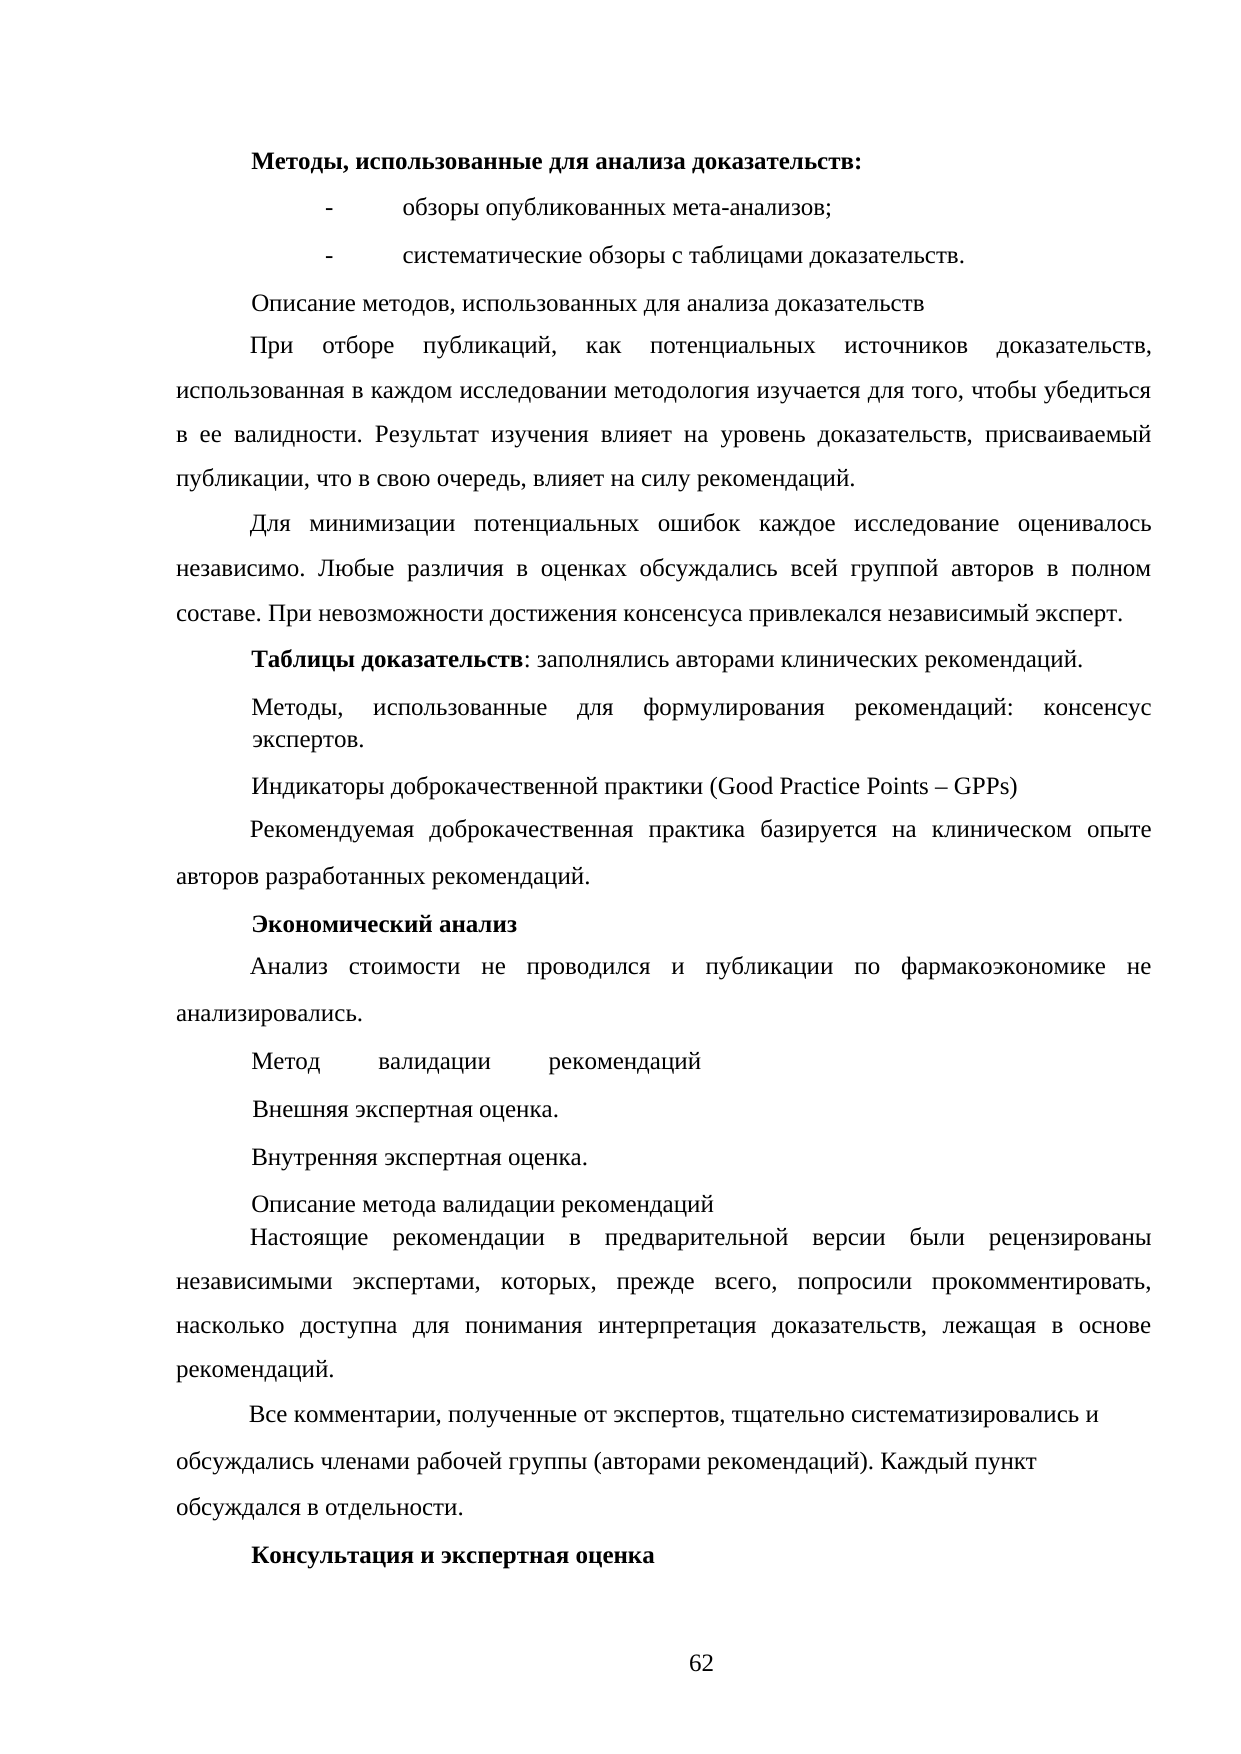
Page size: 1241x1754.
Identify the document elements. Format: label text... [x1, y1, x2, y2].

text Рекомендуемая доброкачественная практика базируется на клиническом опыте авторов разработанных рекомендаций. [176, 814, 1152, 890]
text Описание метода валидации рекомендаций [251, 1189, 1152, 1218]
list обзоры опубликованных мета-анализов; [251, 192, 1152, 221]
text Для минимизации потенциальных ошибок каждое исследование оценивалось независимо. Любые различия в оценках обсуждались всей группой авторов в полном составе. При невозможности достижения консенсуса привлекался независимый эксперт. [176, 508, 1152, 627]
text Индикаторы доброкачественной практики (Good Practice Points – GPPs) [251, 771, 1152, 799]
text Описание методов, использованных для анализа доказательств [251, 288, 1152, 316]
text Экономический анализ [251, 909, 1152, 938]
text Настоящие рекомендации в предварительной версии были рецензированы независимыми экспертами, которых, прежде всего, попросили прокомментировать, насколько доступна для понимания интерпретация доказательств, лежащая в основе рекомендаций. [176, 1222, 1152, 1383]
text Все комментарии, полученные от экспертов, тщательно систематизировались и обсуждались членами рабочей группы (авторами рекомендаций). Каждый пункт обсуждался в отдельности. [176, 1399, 1158, 1521]
text Таблицы доказательств: заполнялись авторами клинических рекомендаций. [251, 644, 1152, 673]
list систематические обзоры с таблицами доказательств. [251, 240, 1152, 269]
text Анализ стоимости не проводился и публикации по фармакоэкономике не анализировались. [176, 951, 1152, 1027]
text Внутренняя экспертная оценка. [251, 1142, 1152, 1170]
text При отборе публикаций, как потенциальных источников доказательств, использованная в каждом исследовании методология изучается для того, чтобы убедиться в ее валидности. Результат изучения влияет на уровень доказательств, присваиваемый публикации, что в свою очередь, влияет на силу рекомендаций. [176, 331, 1152, 492]
text Методы, использованные для анализа доказательств: [251, 146, 1152, 174]
text Метод валидации рекомендаций Внешняя экспертная оценка. [251, 1046, 701, 1122]
text Методы, использованные для формулирования рекомендаций: консенсус экспертов. [251, 692, 1152, 752]
text Консультация и экспертная оценка [251, 1540, 1152, 1568]
